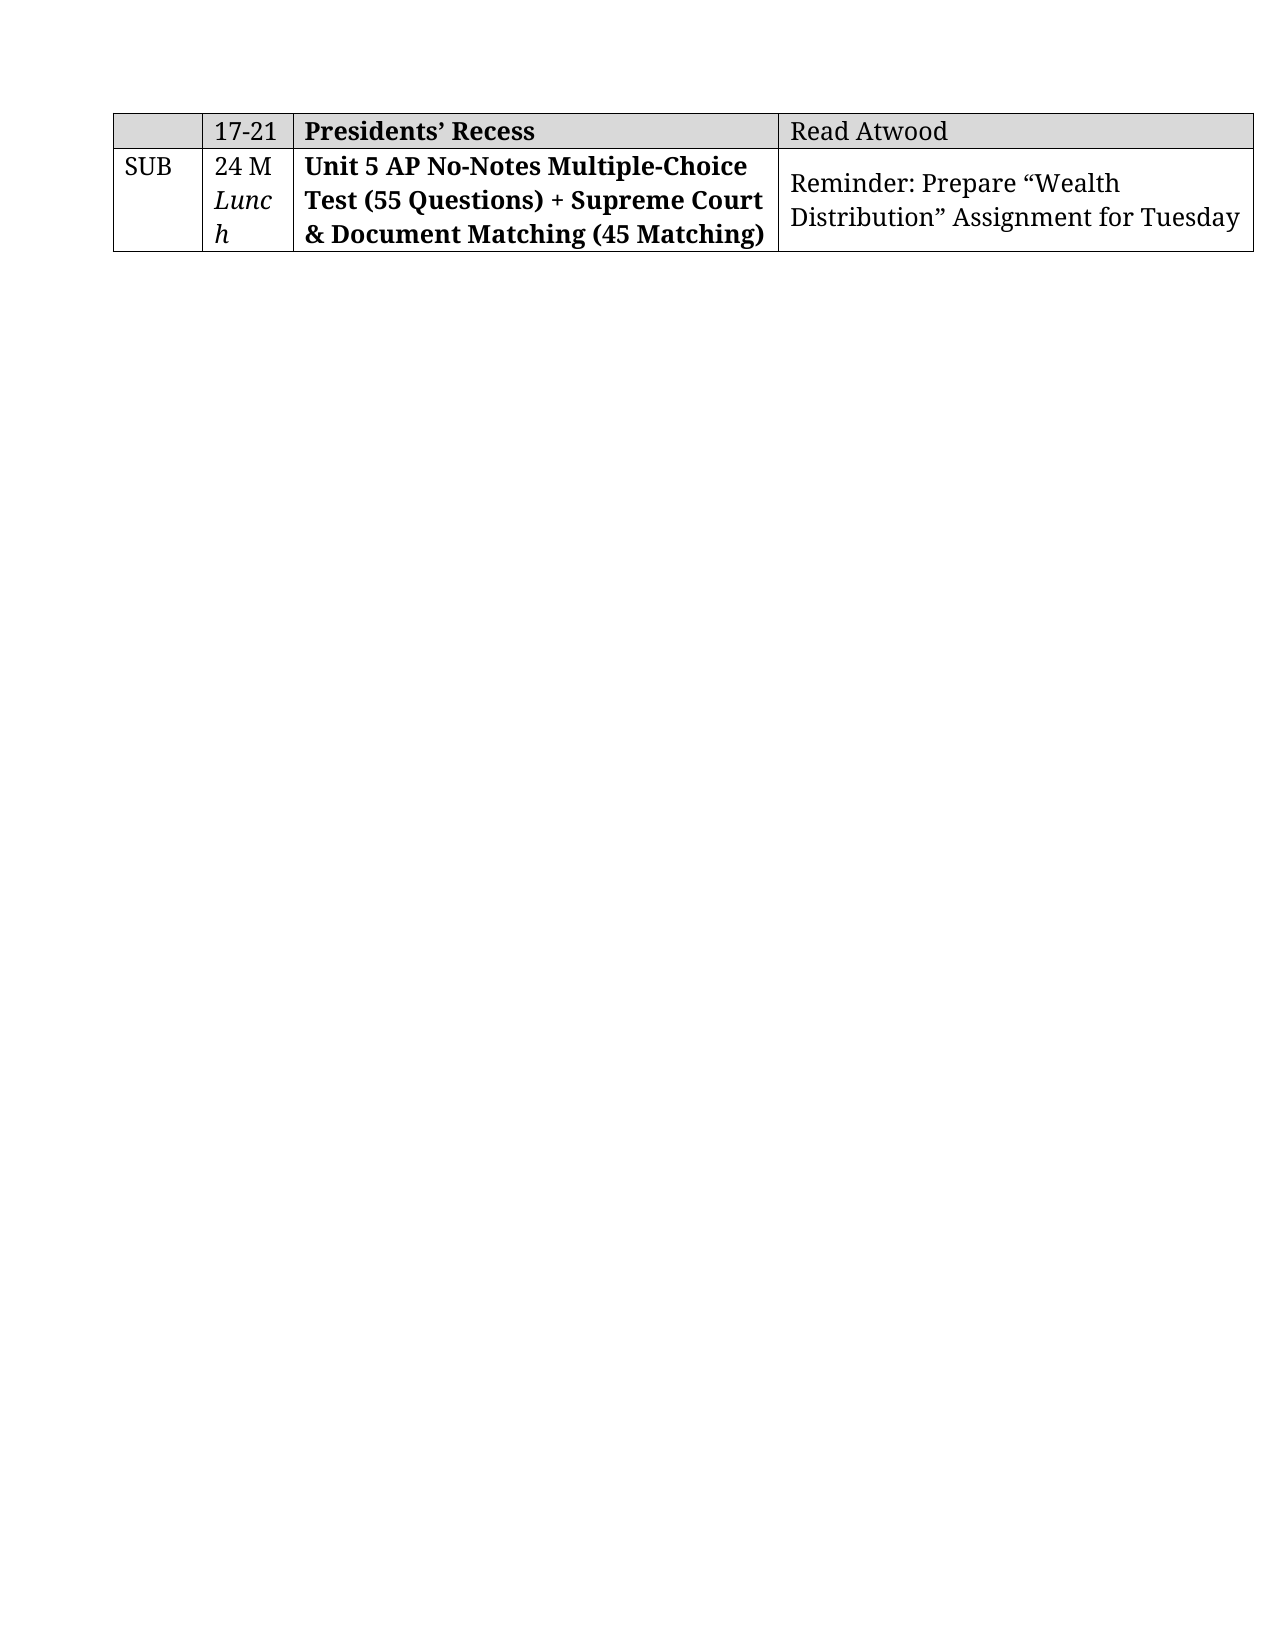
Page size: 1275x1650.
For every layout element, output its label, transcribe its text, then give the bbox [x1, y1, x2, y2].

table_cell Unit 5 AP No-Notes Multiple-Choice Test (55 Questions) + Supreme Court & Document Matching (45 Matching) [294, 149, 778, 251]
table_cell SUB [114, 149, 202, 251]
table_cell 17-21 [203, 114, 293, 148]
table_cell Read Atwood [779, 114, 1253, 148]
table_cell Reminder: Prepare “Wealth Distribution” Assignment for Tuesday [779, 149, 1253, 251]
table_cell Presidents’ Recess [294, 114, 778, 148]
table_cell [114, 114, 202, 148]
table_cell 24 M Lunch [203, 149, 293, 251]
